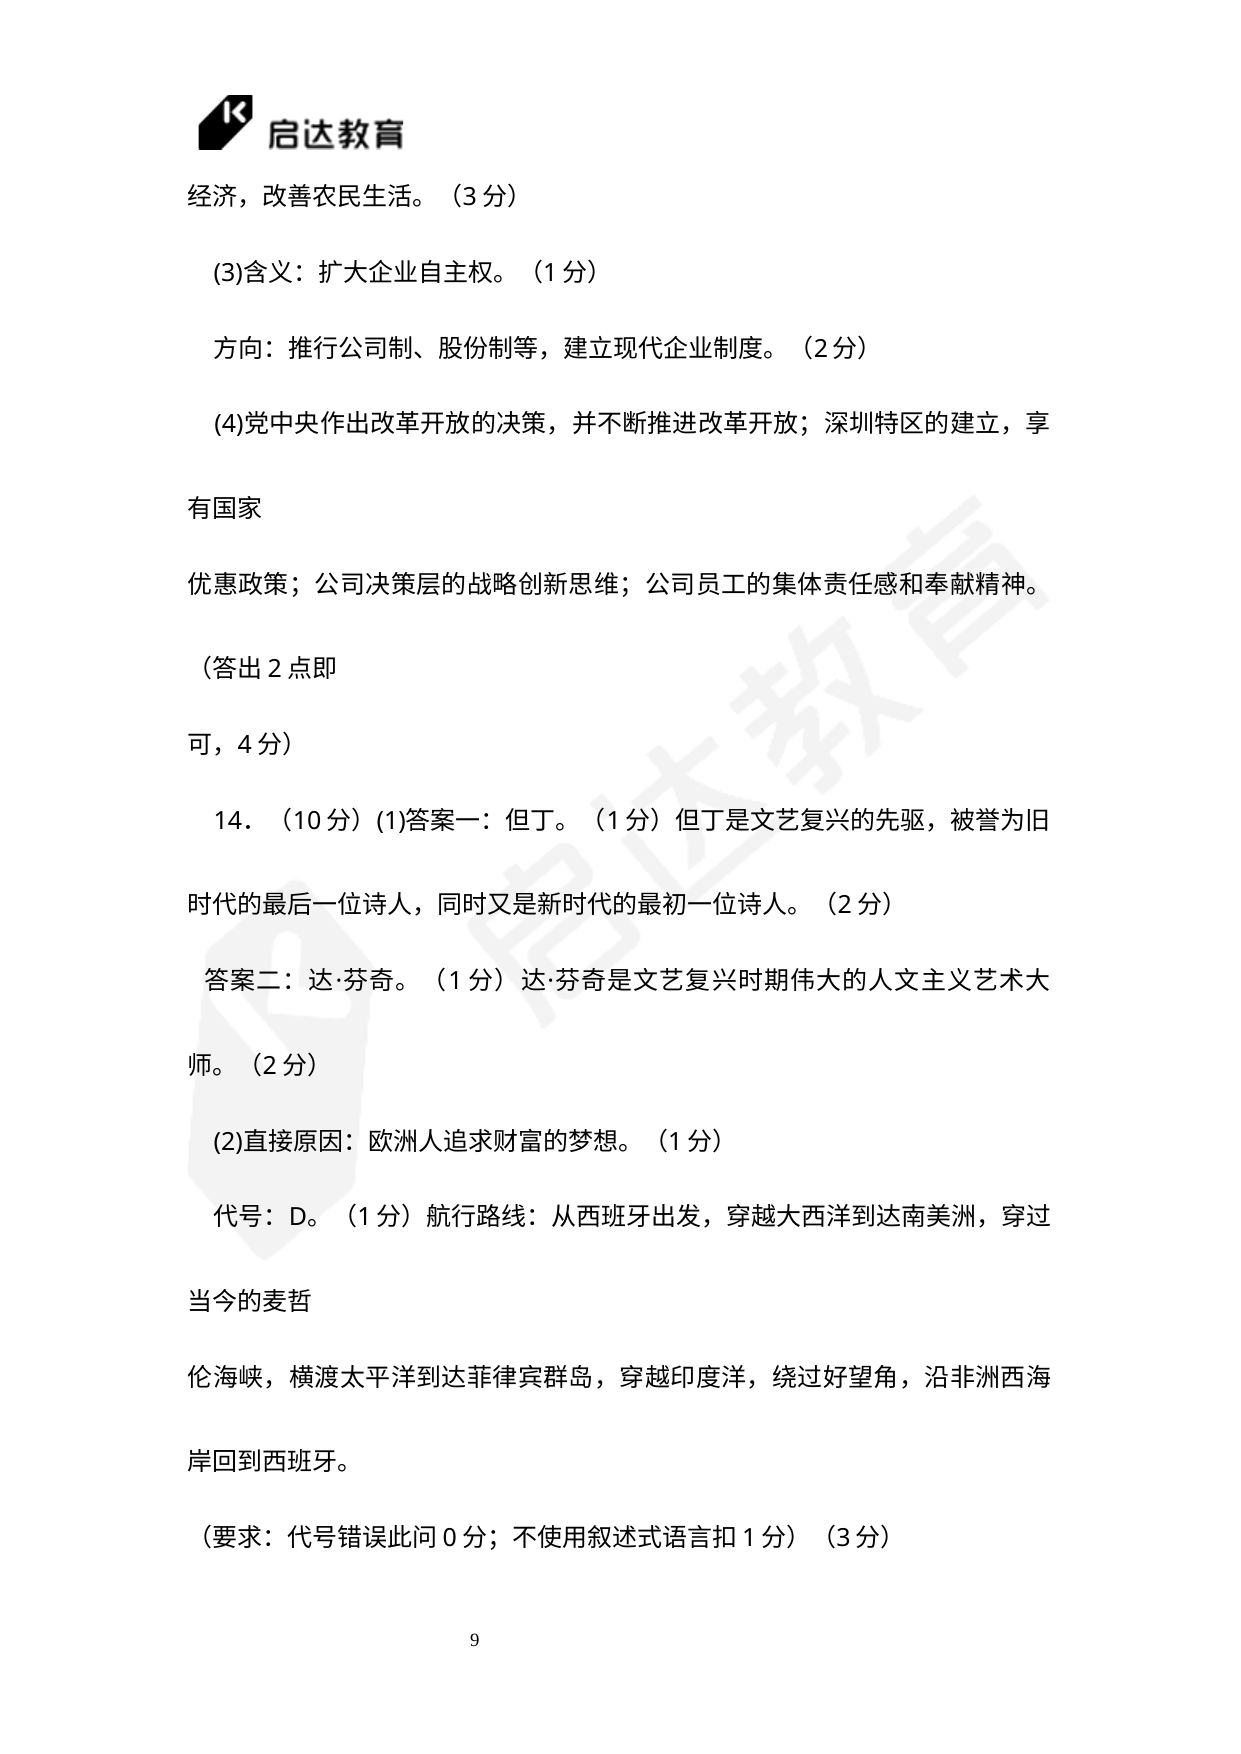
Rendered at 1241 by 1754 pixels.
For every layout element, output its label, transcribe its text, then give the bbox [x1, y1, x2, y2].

text (3)含义：扩大企业自主权。（1分） [187, 238, 1053, 303]
text 优惠政策；公司决策层的战略创新思维；公司员工的集体责任感和奉献精神。（答出2点即 [187, 550, 1053, 699]
picture [198, 95, 404, 150]
text 经济，改善农民生活。（3分） [187, 162, 1053, 227]
text (4)党中央作出改革开放的决策，并不断推进改革开放；深圳特区的建立，享有国家 [187, 389, 1053, 539]
text 方向：推行公司制、股份制等，建立现代企业制度。（2分） [187, 314, 1053, 379]
text (2)直接原因：欧洲人追求财富的梦想。（1分） [187, 1107, 1053, 1172]
text 代号：D。（1分）航行路线：从西班牙出发，穿越大西洋到达南美洲，穿过当今的麦哲 [187, 1182, 1053, 1332]
text 答案二：达·芬奇。（1分）达·芬奇是文艺复兴时期伟大的人文主义艺术大师。（2分） [187, 946, 1053, 1096]
text 伦海峡，横渡太平洋到达菲律宾群岛，穿越印度洋，绕过好望角，沿非洲西海岸回到西班牙。 [187, 1343, 1053, 1492]
text 14．（10分）(1)答案一：但丁。（1分）但丁是文艺复兴的先驱，被誉为旧时代的最后一位诗人，同时又是新时代的最初一位诗人。（2分） [187, 786, 1053, 935]
text 可，4分） [187, 710, 1053, 775]
text （要求：代号错误此问0分；不使用叙述式语言扣1分）（3分） [187, 1503, 1053, 1568]
